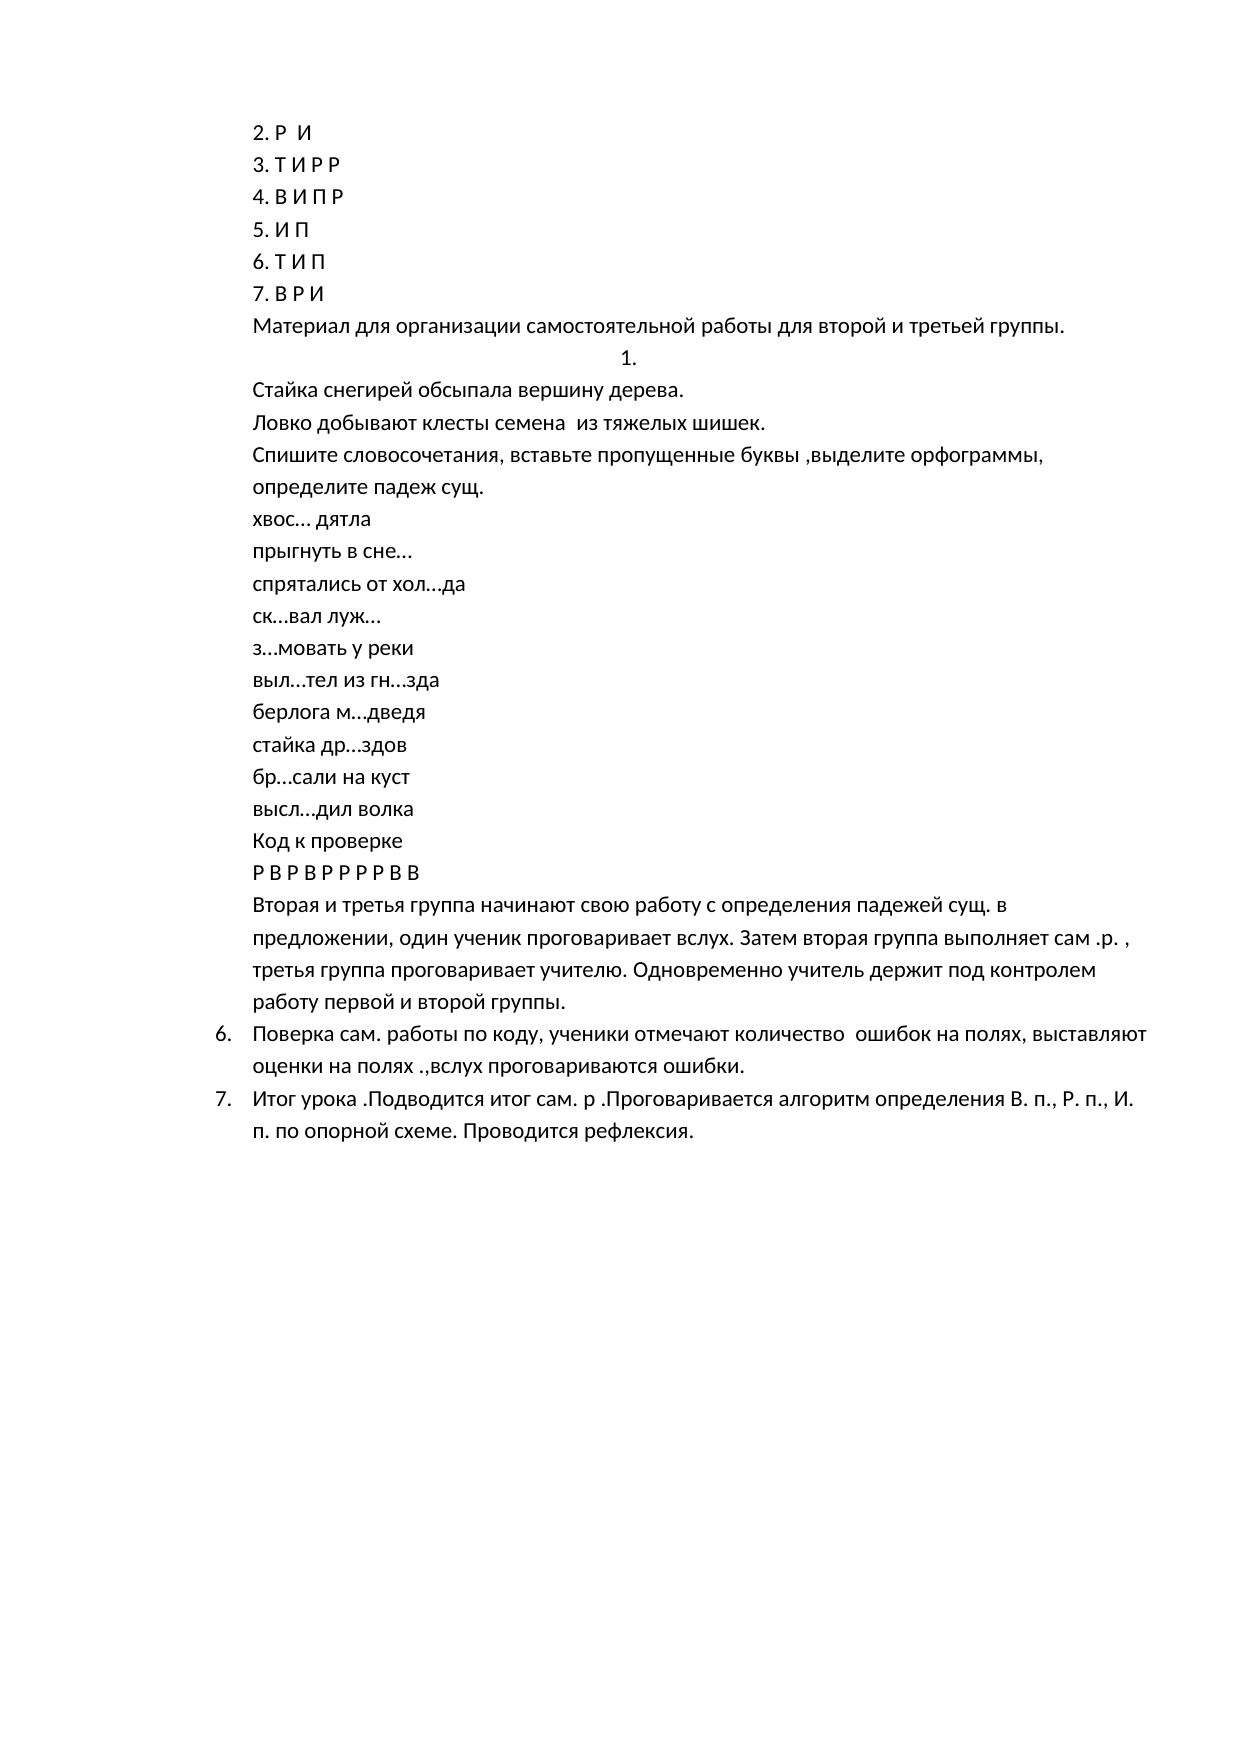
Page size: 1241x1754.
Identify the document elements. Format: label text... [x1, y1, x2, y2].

list берлога м…дведя [252, 697, 1152, 726]
list Р В Р В Р Р Р Р В В [252, 858, 1152, 886]
list ск…вал луж… [252, 601, 1152, 629]
list 6. Т И П [252, 247, 1152, 275]
list Итог урока .Подводится итог сам. р .Проговаривается алгоритм определения В. п., Р. п., И. п. по опорной схеме. Проводится рефлексия. [215, 1084, 1152, 1144]
list 2. Р И [252, 118, 1152, 146]
list бр…сали на куст [252, 762, 1152, 790]
list з…мовать у реки [252, 633, 1152, 661]
list хвос… дятла [252, 504, 1152, 532]
list 5. И П [252, 215, 1152, 243]
list Поверка сам. работы по коду, ученики отмечают количество ошибок на полях, выставляют оценки на полях .,вслух проговариваются ошибки. [215, 1019, 1152, 1079]
list выл…тел из гн…зда [252, 665, 1152, 693]
list прыгнуть в сне… [252, 537, 1152, 564]
list 7. В Р И [252, 279, 1152, 307]
list Код к проверке [252, 826, 1152, 854]
list Материал для организации самостоятельной работы для второй и третьей группы. [252, 311, 1152, 339]
list высл…дил волка [252, 794, 1152, 822]
list спрятались от хол…да [252, 569, 1152, 597]
list Стайка снегирей обсыпала вершину дерева. [252, 376, 1152, 404]
list 3. Т И Р Р [252, 150, 1152, 178]
list стайка др…здов [252, 730, 1152, 758]
list 1. [252, 343, 1152, 371]
list Вторая и третья группа начинают свою работу с определения падежей сущ. в предложении, один ученик проговаривает вслух. Затем вторая группа выполняет сам .р. , третья группа проговаривает учителю. Одновременно учитель держит под контролем работу первой и второй группы. [252, 891, 1152, 1015]
list Ловко добывают клесты семена из тяжелых шишек. [252, 408, 1152, 436]
list Спишите словосочетания, вставьте пропущенные буквы ,выделите орфограммы, определите падеж сущ. [252, 440, 1152, 500]
list 4. В И П Р [252, 182, 1152, 211]
